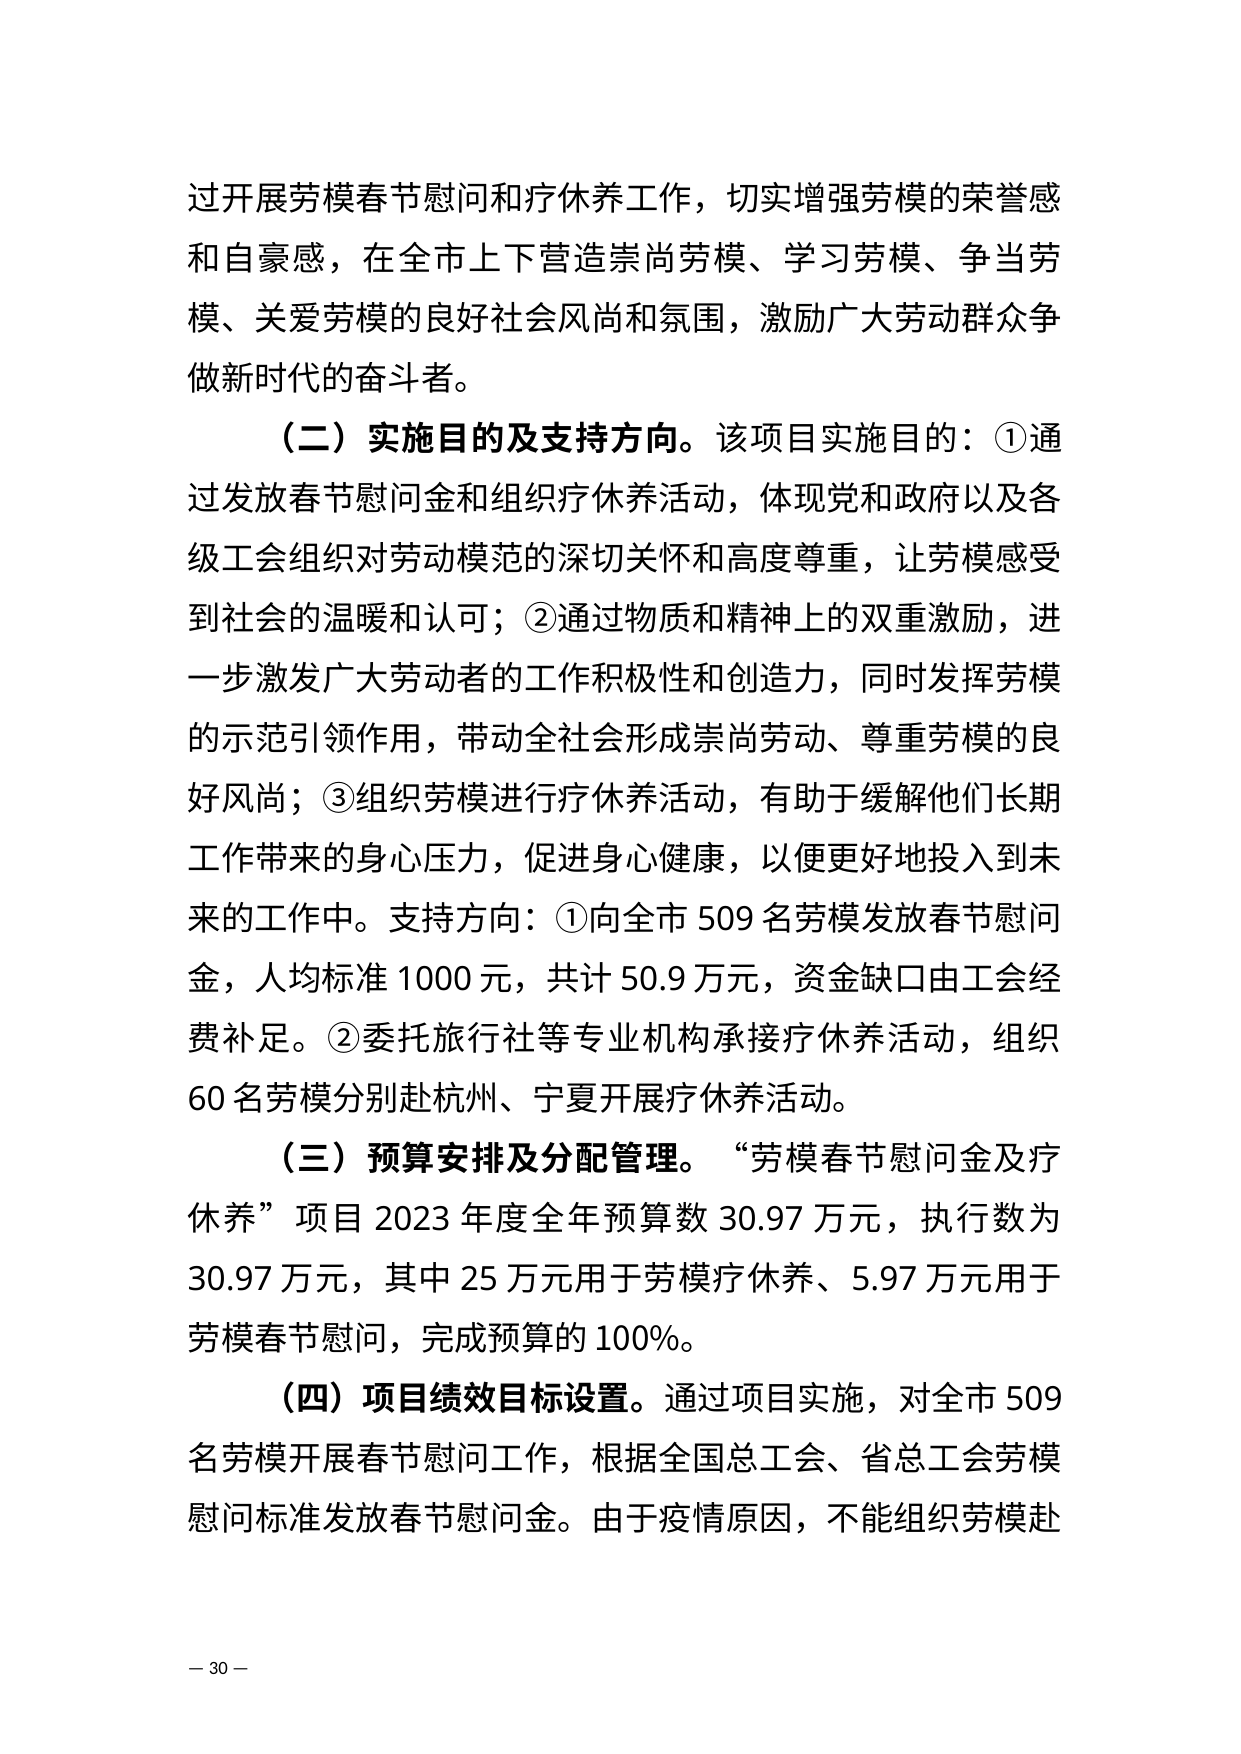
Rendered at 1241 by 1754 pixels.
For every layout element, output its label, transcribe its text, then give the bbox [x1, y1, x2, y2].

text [187, 162, 1062, 402]
text （二）实施目的及支持方向。该项目实施目的：①通过发放春节慰问金和组织疗休养活动，体现党和政府以及各级工会组织对劳动模范的深切关怀和高度尊重，让劳模感受到社会的温暖和认可；②通过物质和精神上的双重激励，进一步激发广大劳动者的工作积极性和创造力，同时发挥劳模的示范引领作用，带动全社会形成崇尚劳动、尊重劳模的良好风尚；③组织劳模进行疗休养活动，有助于缓解他们长期工作带来的身心压力，促进身心健康，以便更好地投入到未来的工作中。支持方向：①向全市509名劳模发放春节慰问金，人均标准1000元，共计50.9万元，资金缺口由工会经费补足。②委托旅行社等专业机构承接疗休养活动，组织60名劳模分别赴杭州、宁夏开展疗休养活动。 [187, 402, 1062, 1122]
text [187, 1362, 1062, 1542]
text （三）预算安排及分配管理。“劳模春节慰问金及疗休养”项目2023年度全年预算数30.97万元，执行数为30.97万元，其中25万元用于劳模疗休养、5.97万元用于劳模春节慰问，完成预算的100%。 [187, 1122, 1062, 1362]
